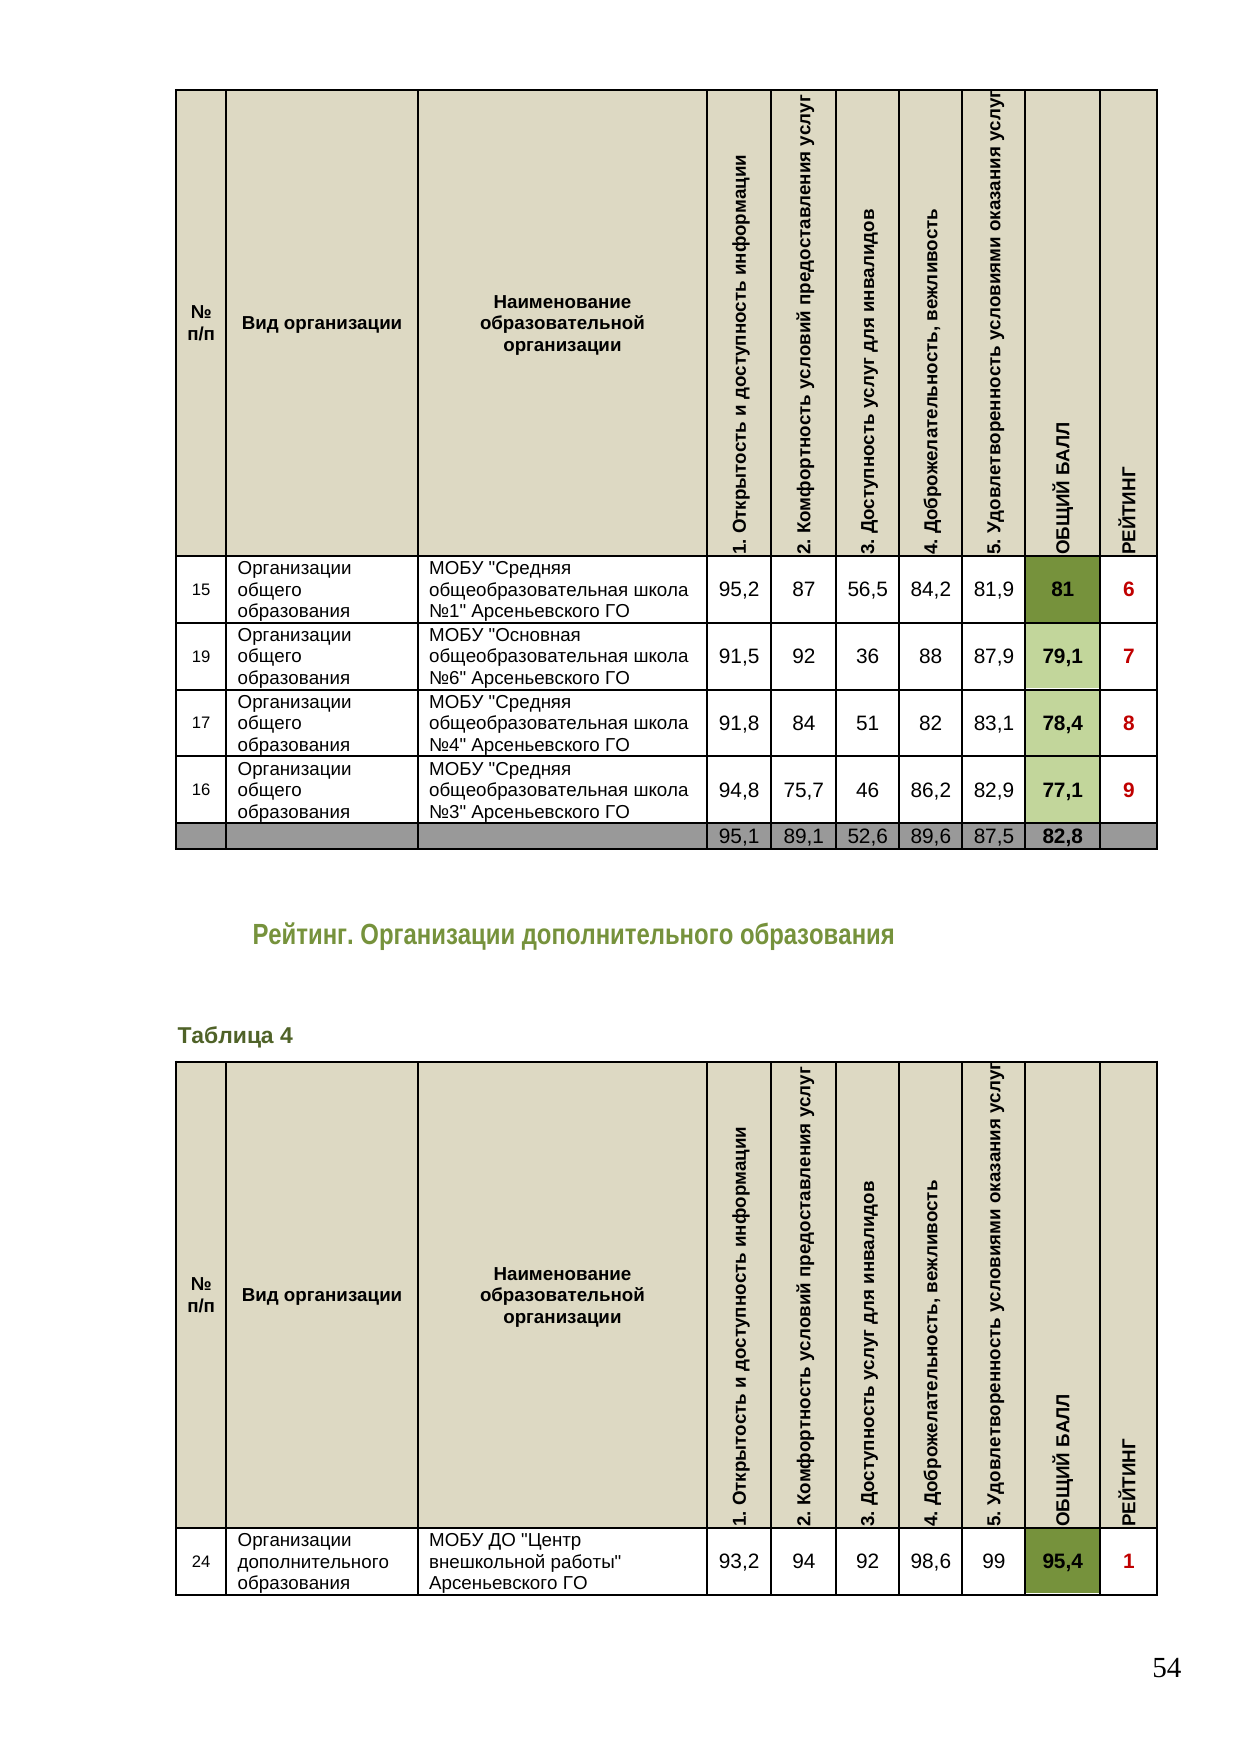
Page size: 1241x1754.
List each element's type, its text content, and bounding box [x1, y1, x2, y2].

table_cell МОБУ "Средняя общеобразовательная школа №3" Арсеньевского ГО [419, 757, 706, 822]
table_cell 87 [772, 557, 835, 622]
table_cell 94,8 [708, 757, 770, 822]
table_cell 91,8 [708, 691, 770, 755]
table_header 2. Комфортность условий предоставления услуг [772, 91, 835, 555]
table_cell 92 [772, 624, 835, 688]
table_header № п/п [177, 1063, 225, 1527]
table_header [419, 1063, 706, 1527]
table_cell 87,9 [963, 624, 1024, 688]
table_cell Организации общего образования [227, 691, 417, 755]
table_cell МОБУ "Основная общеобразовательная школа №6" Арсеньевского ГО [419, 624, 706, 688]
table_header РЕЙТИНГ [1101, 1063, 1156, 1527]
table_cell 81,9 [963, 557, 1024, 622]
table_cell 81 [1026, 557, 1099, 622]
table_header ОБЩИЙ БАЛЛ [1026, 91, 1099, 555]
table_header 4. Доброжелательность, вежливость [900, 91, 961, 555]
table_cell 82,9 [963, 757, 1024, 822]
table_header Наименование образовательной организации [419, 91, 706, 555]
table_header Вид организации [227, 1063, 417, 1527]
table_cell 6 [1101, 557, 1156, 622]
table_cell 17 [177, 691, 225, 755]
table_cell 95,4 [1026, 1529, 1099, 1593]
table_cell 95,1 [708, 824, 770, 848]
table_cell 16 [177, 757, 225, 822]
table_cell 82,8 [1026, 824, 1099, 848]
table_cell 7 [1101, 624, 1156, 688]
table_cell 79,1 [1026, 624, 1099, 688]
table_cell 89,6 [900, 824, 961, 848]
table_cell Организации общего образования [227, 557, 417, 622]
table_cell 56,5 [837, 557, 898, 622]
table_cell 89,1 [772, 824, 835, 848]
table_cell 8 [1101, 691, 1156, 755]
table_cell Организации общего образования [227, 757, 417, 822]
table_cell [419, 824, 706, 848]
table_cell 19 [177, 624, 225, 688]
table_cell 51 [837, 691, 898, 755]
table_header 3. Доступность услуг для инвалидов [837, 1063, 898, 1527]
table_cell 99 [963, 1529, 1024, 1593]
table_cell [1101, 824, 1156, 848]
table_cell 24 [177, 1529, 225, 1593]
table_cell 87,5 [963, 824, 1024, 848]
table_header № п/п [177, 91, 225, 555]
table_header 1. Открытость и доступность информации [708, 91, 770, 555]
table_cell 52,6 [837, 824, 898, 848]
table_cell МОБУ "Средняя общеобразовательная школа №1" Арсеньевского ГО [419, 557, 706, 622]
table_cell МОБУ "Средняя общеобразовательная школа №4" Арсеньевского ГО [419, 691, 706, 755]
table_header 1. Открытость и доступность информации [708, 1063, 770, 1527]
table_cell [177, 824, 225, 848]
table_cell 9 [1101, 757, 1156, 822]
table_cell Организации общего образования [227, 624, 417, 688]
table_cell 92 [837, 1529, 898, 1593]
table_header 5. Удовлетворенность условиями оказания услуг [963, 91, 1024, 555]
table_cell 36 [837, 624, 898, 688]
table_cell 91,5 [708, 624, 770, 688]
table_cell [227, 824, 417, 848]
subtitle Рейтинг. Организации дополнительного образования [252, 917, 1181, 951]
table_header ОБЩИЙ БАЛЛ [1026, 1063, 1099, 1527]
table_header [963, 1063, 1024, 1527]
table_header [772, 1063, 835, 1527]
table_header Вид организации [227, 91, 417, 555]
table_cell 78,4 [1026, 691, 1099, 755]
table_cell 86,2 [900, 757, 961, 822]
table_header 3. Доступность услуг для инвалидов [837, 91, 898, 555]
table_cell 98,6 [900, 1529, 961, 1593]
table_cell 1 [1101, 1529, 1156, 1593]
table_cell 84,2 [900, 557, 961, 622]
text Таблица 4 [177, 1022, 1181, 1048]
table_cell 15 [177, 557, 225, 622]
table_cell 84 [772, 691, 835, 755]
table_cell 93,2 [708, 1529, 770, 1593]
table_cell 83,1 [963, 691, 1024, 755]
table_cell Организации дополнительного образования [227, 1529, 417, 1593]
table_cell 46 [837, 757, 898, 822]
table_cell 94 [772, 1529, 835, 1593]
table_cell 95,2 [708, 557, 770, 622]
table_cell 75,7 [772, 757, 835, 822]
table_cell 77,1 [1026, 757, 1099, 822]
table_cell 82 [900, 691, 961, 755]
table_cell МОБУ ДО "Центр внешкольной работы" Арсеньевского ГО [419, 1529, 706, 1593]
table_header РЕЙТИНГ [1101, 91, 1156, 555]
table_cell 88 [900, 624, 961, 688]
table_header 4. Доброжелательность, вежливость [900, 1063, 961, 1527]
